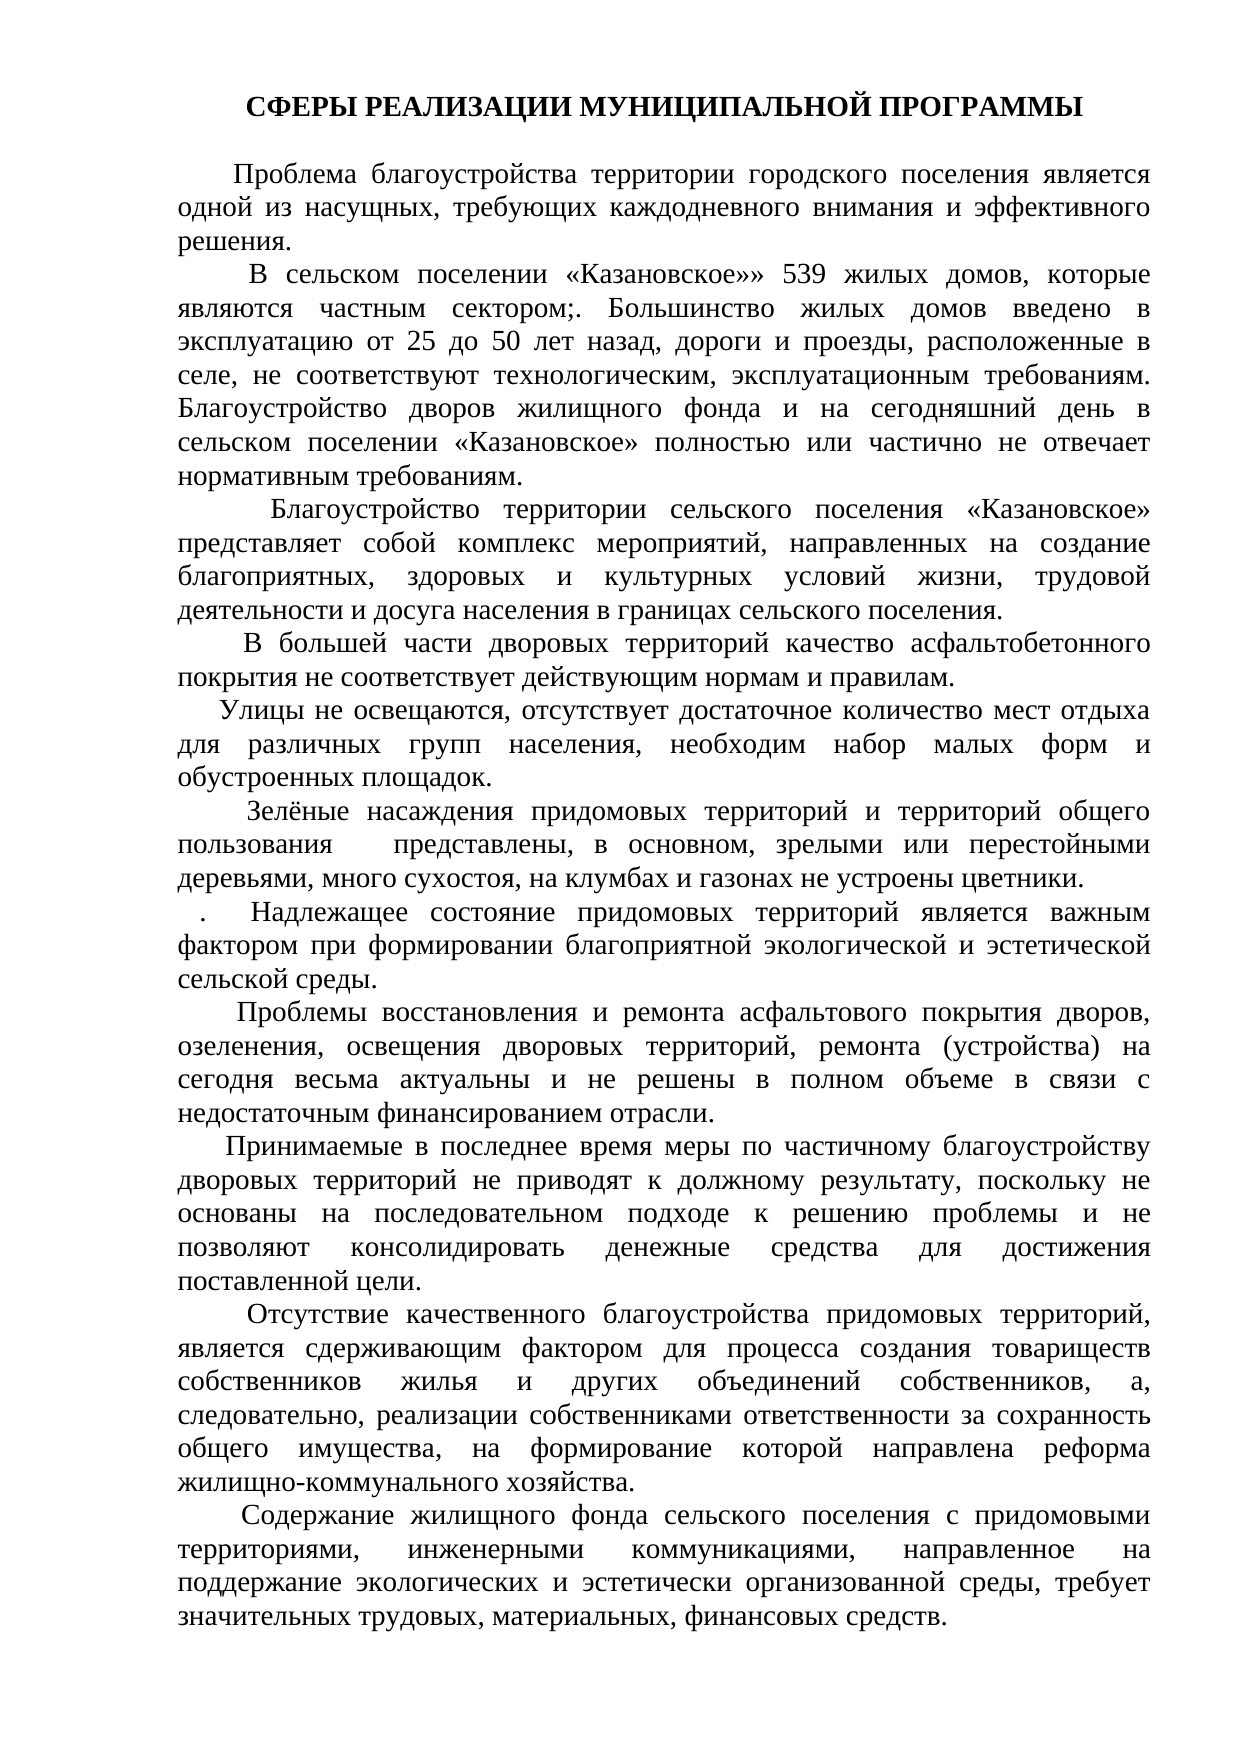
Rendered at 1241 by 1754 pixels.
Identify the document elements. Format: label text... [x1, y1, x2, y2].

text Принимаемые в последнее время меры по частичному благоустройству дворовых территорий не приводят к должному результату, поскольку не основаны на последовательном подходе к решению проблемы и не позволяют консолидировать денежные средства для достижения поставленной цели. [177, 1128, 1152, 1296]
text Зелёные насаждения придомовых территорий и территорий общего пользования представлены, в основном, зрелыми или перестойными деревьями, много сухостоя, на клумбах и газонах не устроены цветники. [177, 793, 1152, 894]
text Благоустройство территории сельского поселения «Казановское» представляет собой комплекс мероприятий, направленных на создание благоприятных, здоровых и культурных условий жизни, трудовой деятельности и досуга населения в границах сельского поселения. [177, 491, 1152, 625]
text Улицы не освещаются, отсутствует достаточное количество мест отдыха для различных групп населения, необходим набор малых форм и обустроенных площадок. [177, 692, 1152, 793]
text В большей части дворовых территорий качество асфальтобетонного покрытия не соответствует действующим нормам и правилам. [177, 625, 1152, 692]
text В сельском поселении «Казановское»» 539 жилых домов, которые являются частным сектором;. Большинство жилых домов введено в эксплуатацию от 25 до 50 лет назад, дороги и проезды, расположенные в селе, не соответствуют технологическим, эксплуатационным требованиям. Благоустройство дворов жилищного фонда и на сегодняшний день в сельском поселении «Казановское» полностью или частично не отвечает нормативным требованиям. [177, 256, 1152, 491]
text Отсутствие качественного благоустройства придомовых территорий, является сдерживающим фактором для процесса создания товариществ собственников жилья и других объединений собственников, а, следовательно, реализации собственниками ответственности за сохранность общего имущества, на формирование которой направлена реформа жилищно-коммунального хозяйства. [177, 1296, 1152, 1497]
text Проблемы восстановления и ремонта асфальтового покрытия дворов, озеленения, освещения дворовых территорий, ремонта (устройства) на сегодня весьма актуальны и не решены в полном объеме в связи с недостаточным финансированием отрасли. [177, 994, 1152, 1128]
text Содержание жилищного фонда сельского поселения с придомовыми территориями, инженерными коммуникациями, направленное на поддержание экологических и эстетически организованной среды, требует значительных трудовых, материальных, финансовых средств. [177, 1497, 1152, 1632]
text СФЕРЫ РЕАЛИЗАЦИИ МУНИЦИПАЛЬНОЙ ПРОГРАММЫ [177, 89, 1152, 122]
text . Надлежащее состояние придомовых территорий является важным фактором при формировании благоприятной экологической и эстетической сельской среды. [177, 894, 1152, 994]
text Проблема благоустройства территории городского поселения является одной из насущных, требующих каждодневного внимания и эффективного решения. [177, 156, 1152, 256]
